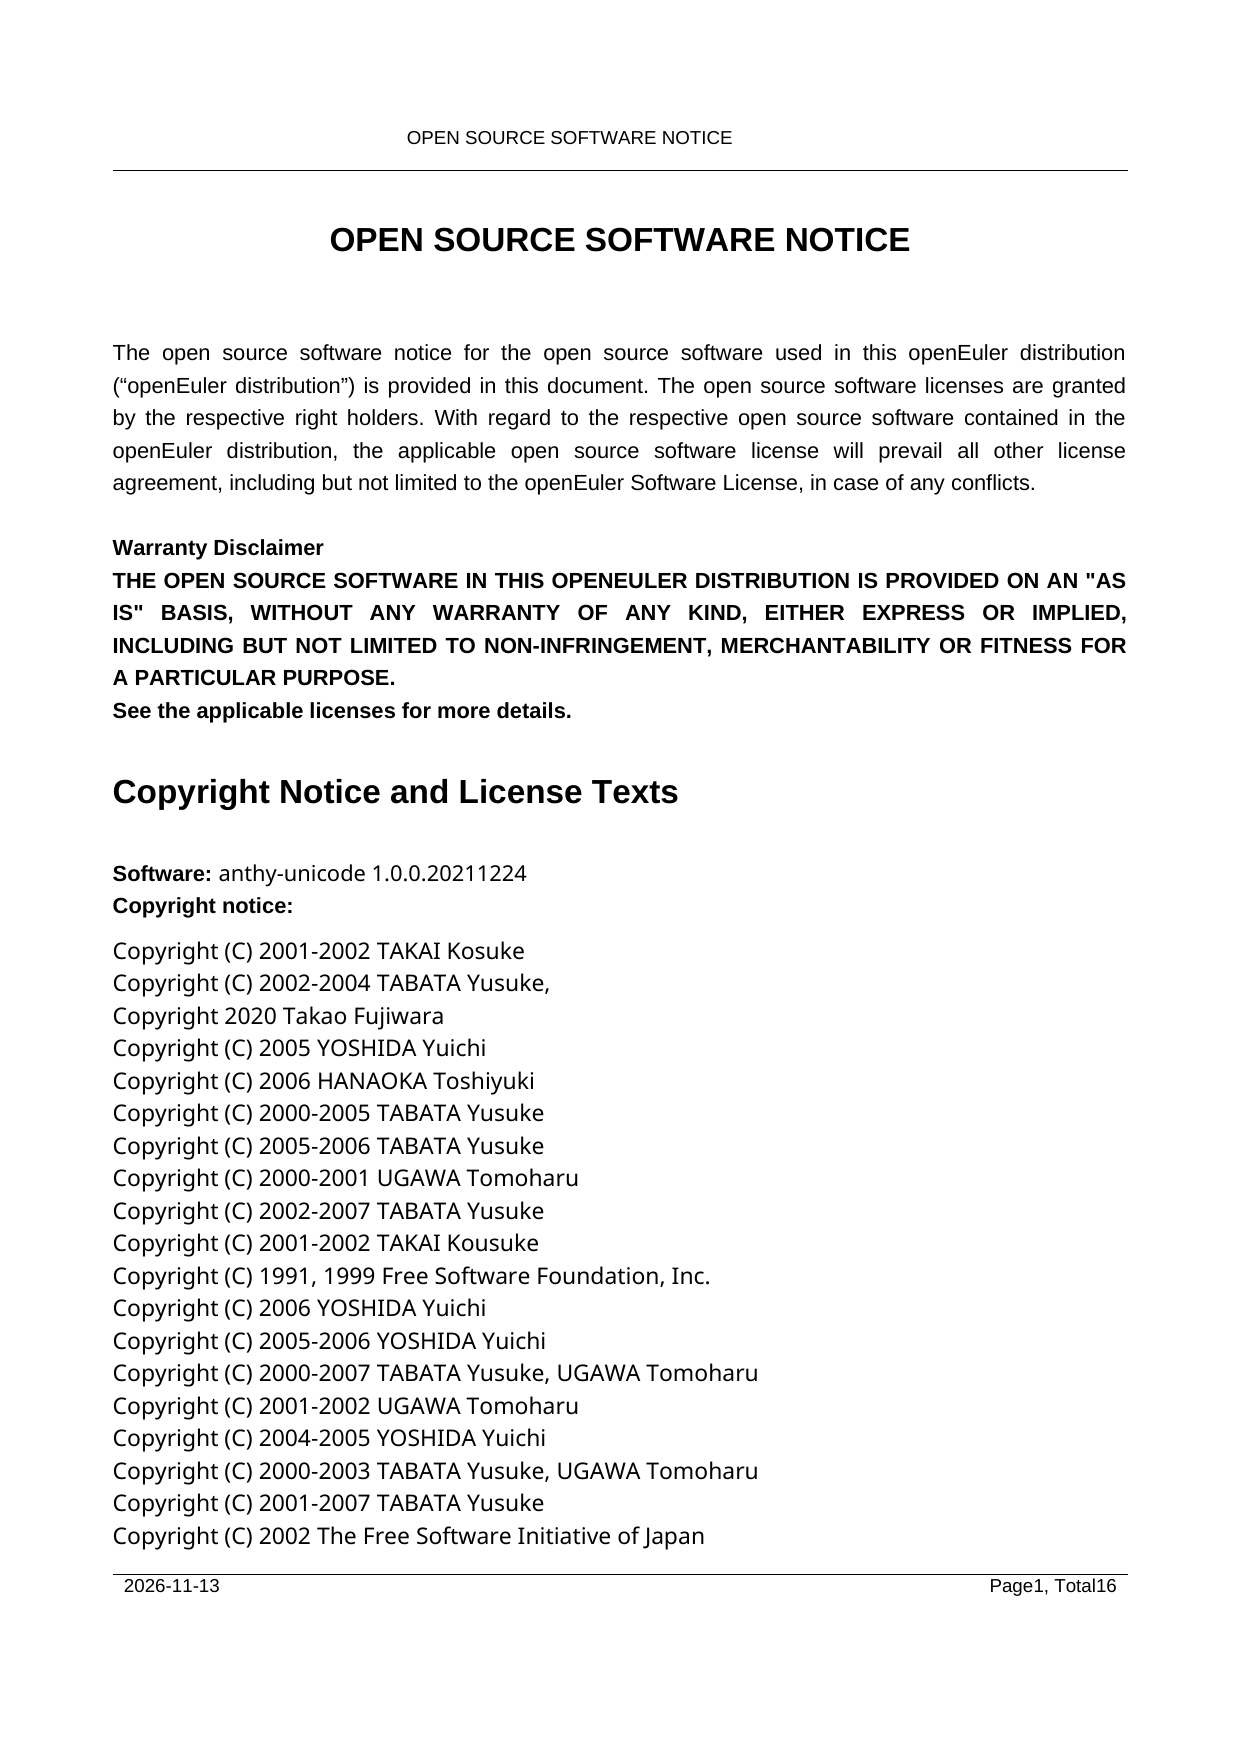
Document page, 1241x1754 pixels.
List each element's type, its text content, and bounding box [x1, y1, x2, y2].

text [112, 934, 1128, 1551]
title Software: anthy-unicode 1.0.0.20211224 [112, 856, 1128, 889]
text THE OPEN SOURCE SOFTWARE IN THIS OPENEULER DISTRIBUTION IS PROVIDED ON AN "AS IS" BASIS, WITHOUT ANY WARRANTY OF ANY KIND, EITHER EXPRESS OR IMPLIED, INCLUDING BUT NOT LIMITED TO NON-INFRINGEMENT, MERCHANTABILITY OR FITNESS FOR A PARTICULAR PURPOSE. See the applicable licenses for more details. [112, 564, 1128, 726]
text Warranty Disclaimer [112, 531, 1128, 564]
text OPEN SOURCE SOFTWARE NOTICE [112, 206, 1128, 271]
text Copyright notice: [112, 889, 1128, 921]
text Copyright Notice and License Texts [112, 759, 1128, 824]
text The open source software notice for the open source software used in this openEuler distribution (“openEuler distribution”) is provided in this document. The open source software licenses are granted by the respective right holders. With regard to the respective open source software contained in the openEuler distribution, the applicable open source software license will prevail all other license agreement, including but not limited to the openEuler Software License, in case of any conflicts. [112, 336, 1128, 499]
